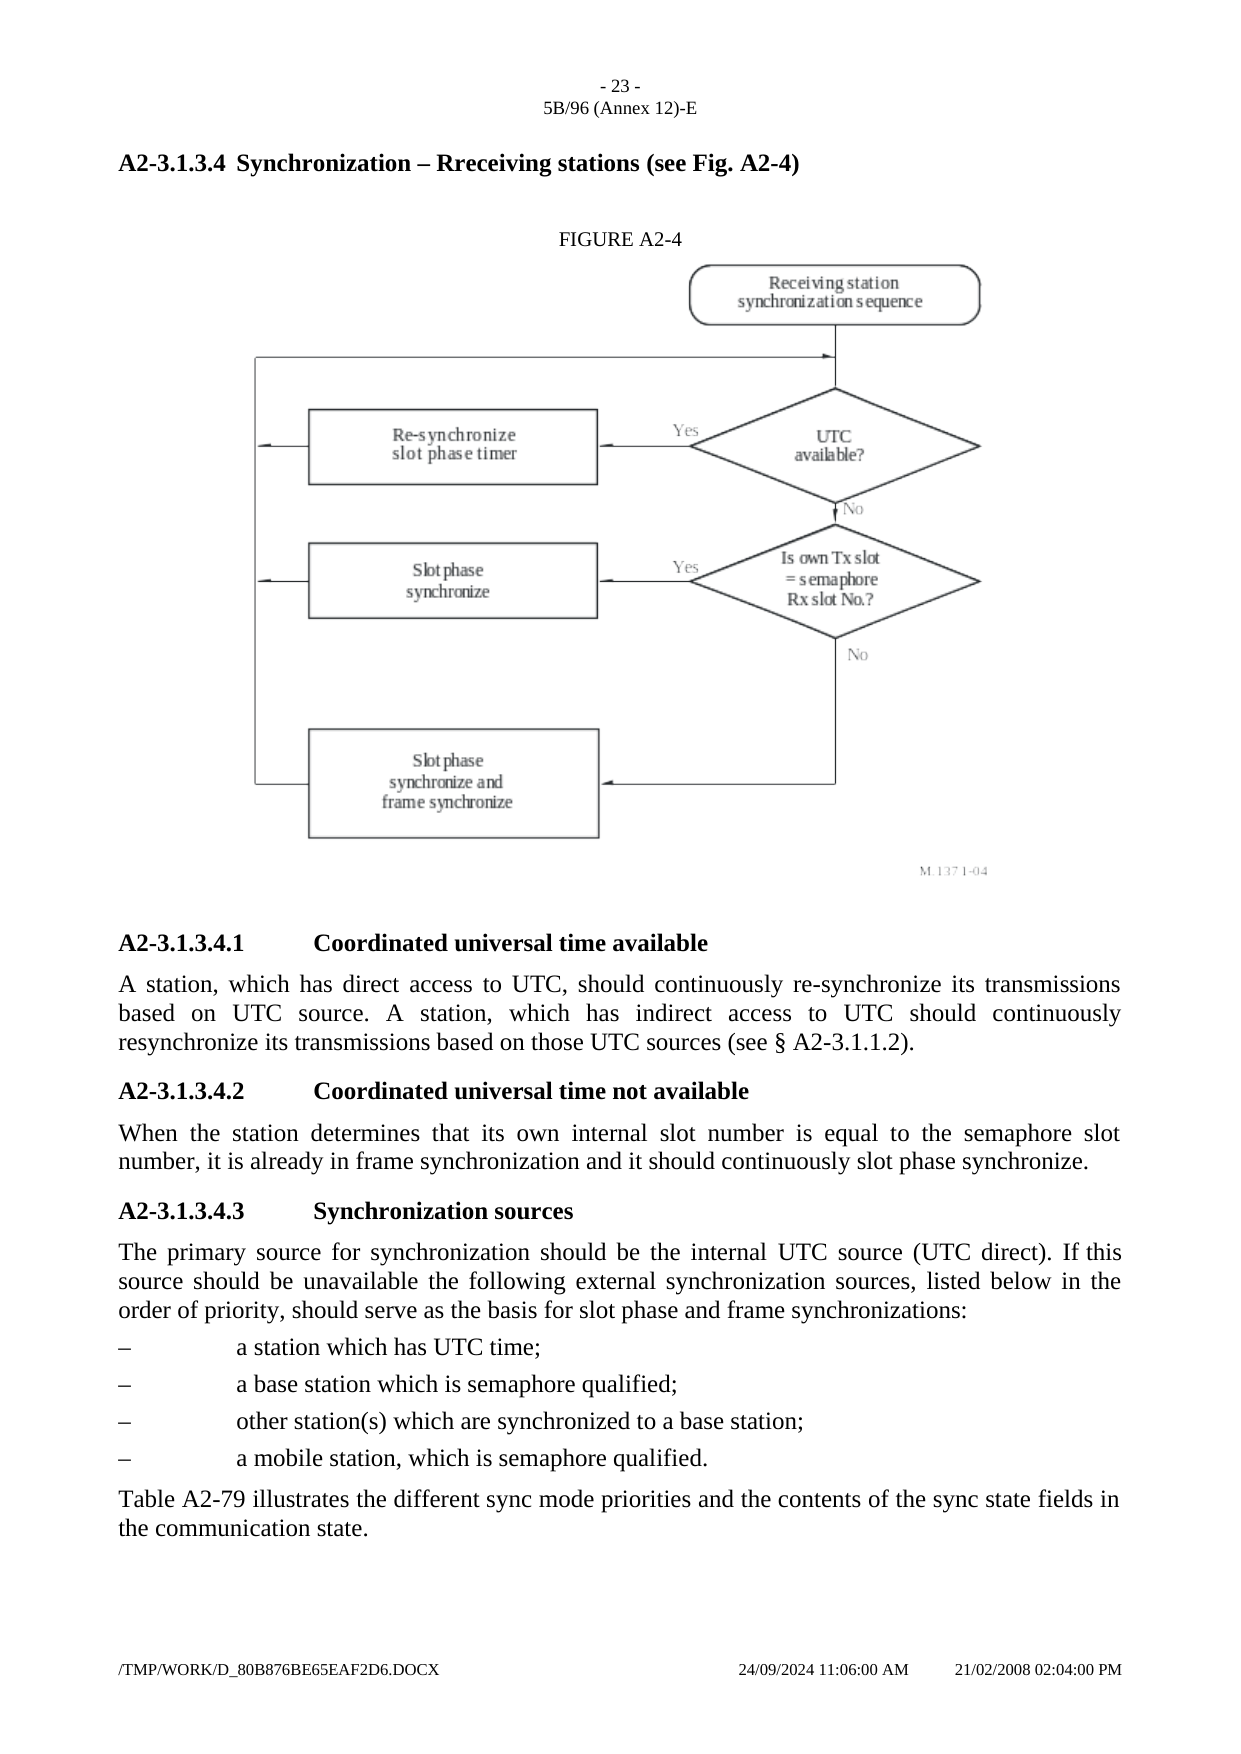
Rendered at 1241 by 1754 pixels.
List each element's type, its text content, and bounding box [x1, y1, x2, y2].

text The primary source for synchronization should be the internal UTC source (UTC direct). If this source should be unavailable the following external synchronization sources, listed below in the order of priority, should serve as the basis for slot phase and frame synchronizations: [118, 1237, 1122, 1323]
text – a station which has UTC time; [118, 1332, 1122, 1361]
subtitle 3.1.3.4.2 Coordinated universal time not available [118, 1076, 1122, 1105]
text Table illustrates the different sync mode priorities and the contents of the sync state fields in the communication state. [118, 1484, 1122, 1542]
subtitle 3.1.3.4.1 Coordinated universal time available [118, 928, 1122, 957]
text – a base station which is semaphore qualified; [118, 1369, 1122, 1398]
text – other station(s) which are synchronized to a base station; [118, 1406, 1122, 1435]
subtitle 3.1.3.4.3 Synchronization sources [118, 1196, 1122, 1225]
subtitle 3.1.3.4 Synchronization – eceiving stations (see Fig. 4) [118, 148, 1122, 176]
text Figure 4 [118, 226, 1122, 251]
text When the station determines that its own internal slot number is equal to the semaphore slot number, it is already in frame synchronization and it should continuously slot phase synchronize. [118, 1118, 1122, 1175]
text A station, which has direct access to UTC, should continuously re-synchronize its transmissions based on UTC source. A station, which has indirect access to UTC should continuously resynchronize its transmissions based on those UTC sources (see § 3.1.1.2). [118, 969, 1122, 1056]
text – a mobile station, which is semaphore qualified. [118, 1443, 1122, 1472]
